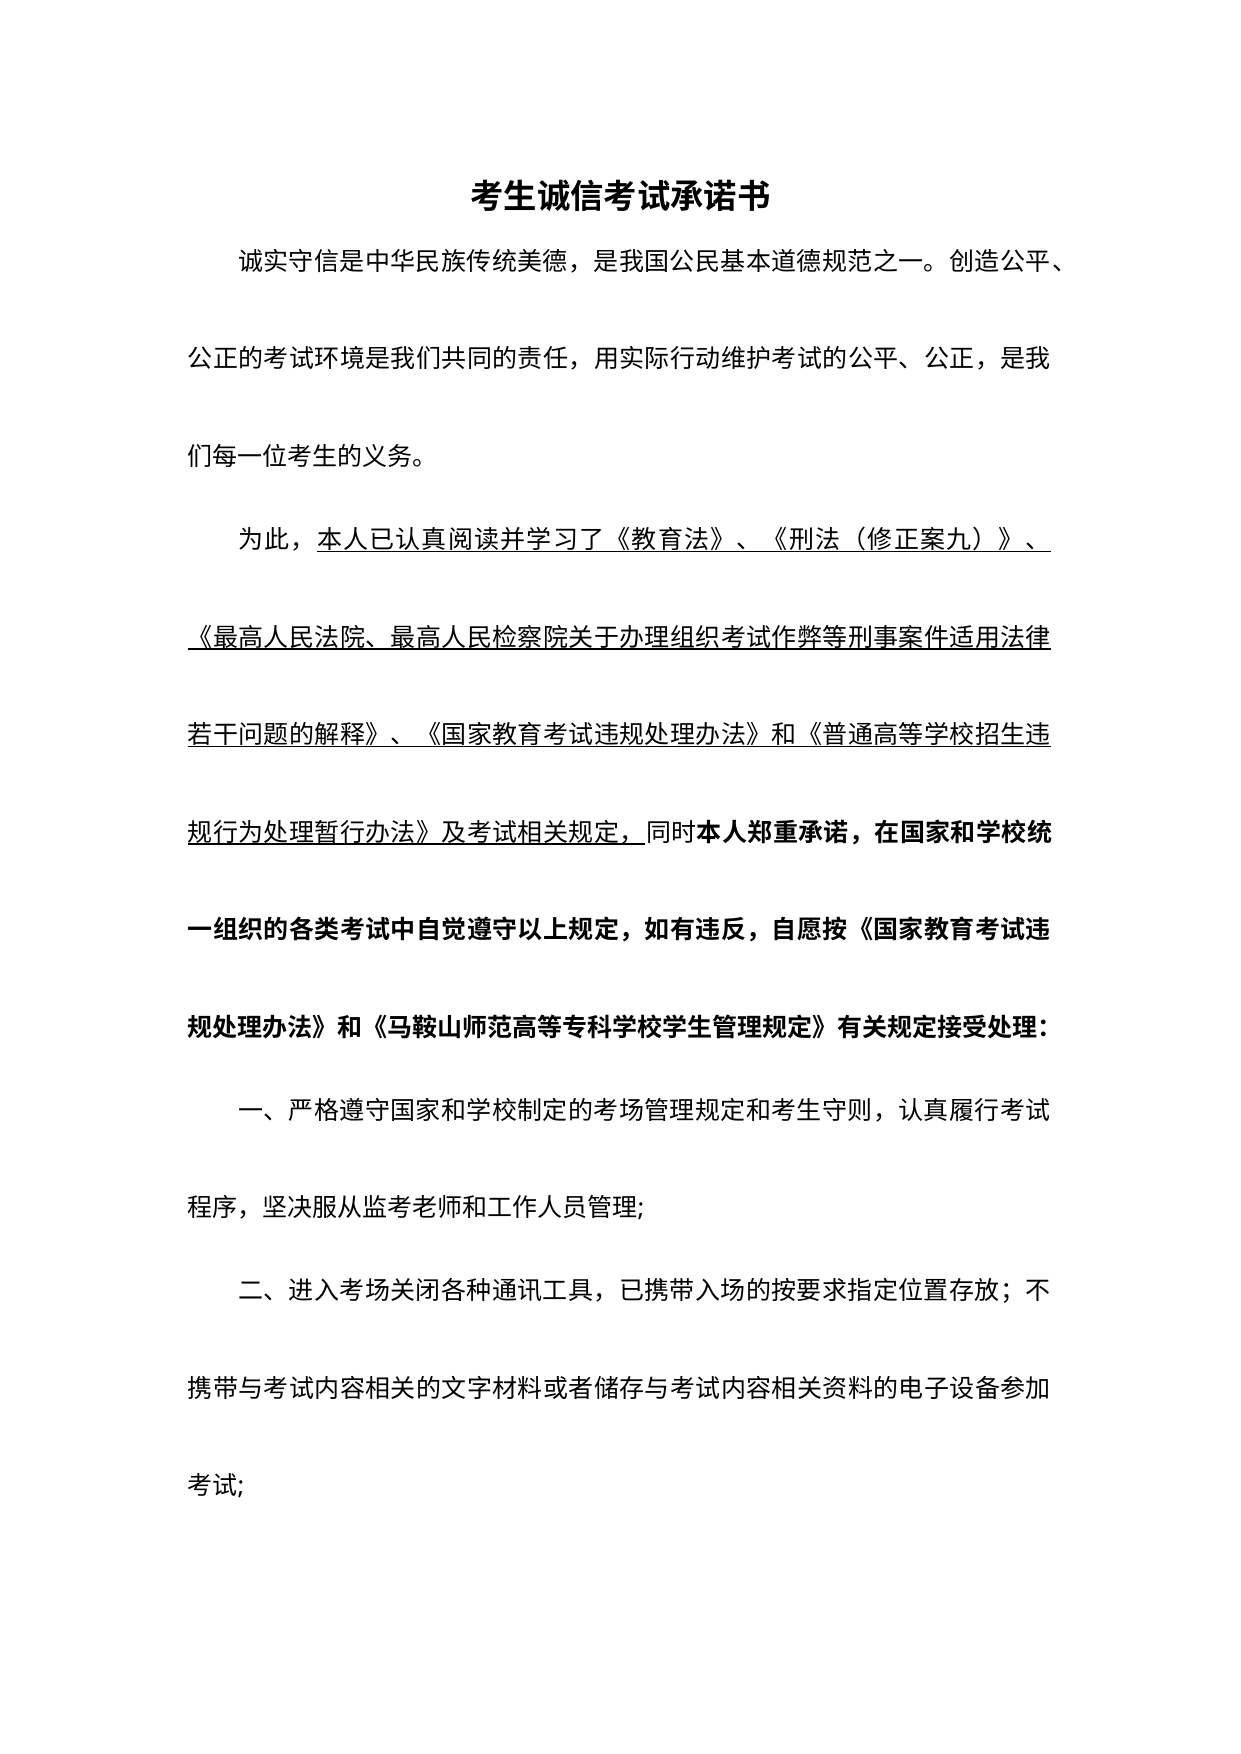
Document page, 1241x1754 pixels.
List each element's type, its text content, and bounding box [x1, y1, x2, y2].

text 诚实守信是中华民族传统美德，是我国公民基本道德规范之一。创造公平、公正的考试环境是我们共同的责任，用实际行动维护考试的公平、公正，是我们每一位考生的义务。 [187, 227, 1053, 487]
text 为此，本人已认真阅读并学习了《教育法》、《刑法（修正案九）》、《最高人民法院、最高人民检察院关于办理组织考试作弊等刑事案件适用法律若干问题的解释》、《国家教育考试违规处理办法》和《普通高等学校招生违规行为处理暂行办法》及考试相关规定，同时本人郑重承诺，在国家和学校统一组织的各类考试中自觉遵守以上规定，如有违反，自愿按《国家教育考试违规处理办法》和《马鞍山师范高等专科学校学生管理规定》有关规定接受处理： [187, 505, 1053, 1058]
text 一、严格遵守国家和学校制定的考场管理规定和考生守则，认真履行考试程序，坚决服从监考老师和工作人员管理; [187, 1076, 1053, 1238]
text 考生诚信考试承诺书 [187, 162, 1053, 227]
text 二、进入考场关闭各种通讯工具，已携带入场的按要求指定位置存放；不携带与考试内容相关的文字材料或者储存与考试内容相关资料的电子设备参加考试; [187, 1256, 1053, 1516]
